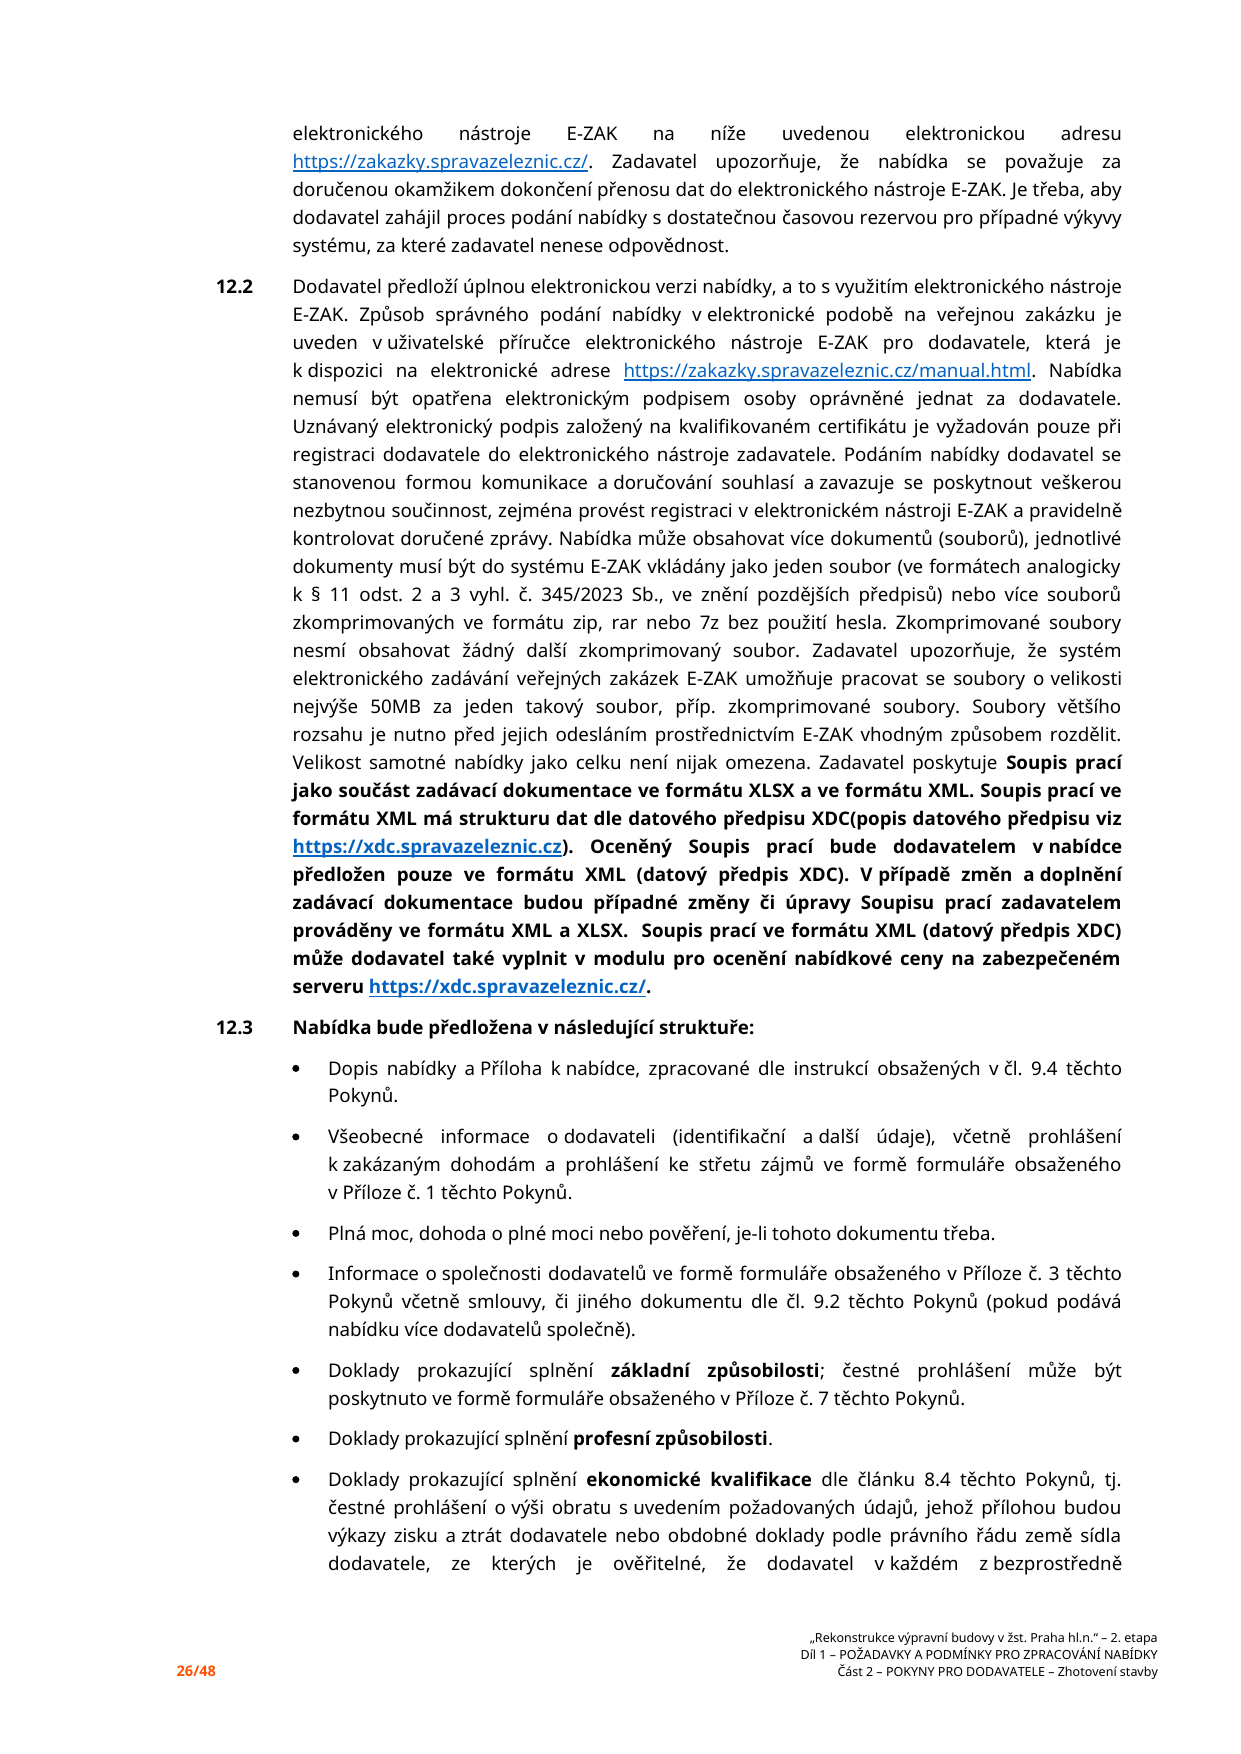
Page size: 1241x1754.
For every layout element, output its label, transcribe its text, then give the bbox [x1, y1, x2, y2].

text Dopis nabídky a Příloha k nabídce, zpracované dle instrukcí obsažených v čl. 9.4 těchto Pokynů. [292, 1055, 1122, 1108]
text Plná moc, dohoda o plné moci nebo pověření, je-li tohoto dokumentu třeba. [292, 1220, 1122, 1245]
text Informace o společnosti dodavatelů ve formě formuláře obsaženého v Příloze č. 3 těchto Pokynů včetně smlouvy, či jiného dokumentu dle čl. 9.2 těchto Pokynů (pokud podává nabídku více dodavatelů společně). [292, 1260, 1122, 1342]
text Dodavatel předloží úplnou elektronickou verzi nabídky, a to s využitím elektronického nástroje E-ZAK. Způsob správného podání nabídky v elektronické podobě na veřejnou zakázku je uveden v uživatelské příručce elektronického nástroje E-ZAK pro dodavatele, která je k dispozici na elektronické adrese https://zakazky.spravazeleznic.cz/manual.html. Nabídka nemusí být opatřena elektronickým podpisem osoby oprávněné jednat za dodavatele. Uznávaný elektronický podpis založený na kvalifikovaném certifikátu je vyžadován pouze při registraci dodavatele do elektronického nástroje zadavatele. Podáním nabídky dodavatel se stanovenou formou komunikace a doručování souhlasí a zavazuje se poskytnout veškerou nezbytnou součinnost, zejména provést registraci v elektronickém nástroji E-ZAK a pravidelně kontrolovat doručené zprávy. Nabídka může obsahovat více dokumentů (souborů), jednotlivé dokumenty musí být do systému E-ZAK vkládány jako jeden soubor (ve formátech analogicky k § 11 odst. 2 a 3 vyhl. č. 345/2023 Sb., ve znění pozdějších předpisů) nebo více souborů zkomprimovaných ve formátu zip, rar nebo 7z bez použití hesla. Zkomprimované soubory nesmí obsahovat žádný další zkomprimovaný soubor. Zadavatel upozorňuje, že systém elektronického zadávání veřejných zakázek E-ZAK umožňuje pracovat se soubory o velikosti nejvýše 50MB za jeden takový soubor, příp. zkomprimované soubory. Soubory většího rozsahu je nutno před jejich odesláním prostřednictvím E-ZAK vhodným způsobem rozdělit. Velikost samotné nabídky jako celku není nijak omezena. Zadavatel poskytuje Soupis prací jako součást zadávací dokumentace ve formátu XLSX a ve formátu XML. Soupis prací ve formátu XML má strukturu dat dle datového předpisu XDC(popis datového předpisu viz https://xdc.spravazeleznic.cz). Oceněný Soupis prací bude dodavatelem v nabídce předložen pouze ve formátu XML (datový předpis XDC). V případě změn a doplnění zadávací dokumentace budou případné změny či úpravy Soupisu prací zadavatelem prováděny ve formátu XML a XLSX. Soupis prací ve formátu XML (datový předpis XDC) může dodavatel také vyplnit v modulu pro ocenění nabídkové ceny na zabezpečeném serveru https://xdc.spravazeleznic.cz/. [216, 273, 1122, 999]
text Doklady prokazující splnění profesní způsobilosti. [292, 1426, 1122, 1451]
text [216, 121, 1122, 258]
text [292, 1466, 1122, 1576]
text Všeobecné informace o dodavateli (identifikační a další údaje), včetně prohlášení k zakázaným dohodám a prohlášení ke střetu zájmů ve formě formuláře obsaženého v Příloze č. 1 těchto Pokynů. [292, 1123, 1122, 1205]
text Nabídka bude předložena v následující struktuře: [216, 1014, 1122, 1040]
text Doklady prokazující splnění základní způsobilosti; čestné prohlášení může být poskytnuto ve formě formuláře obsaženého v Příloze č. 7 těchto Pokynů. [292, 1357, 1122, 1411]
